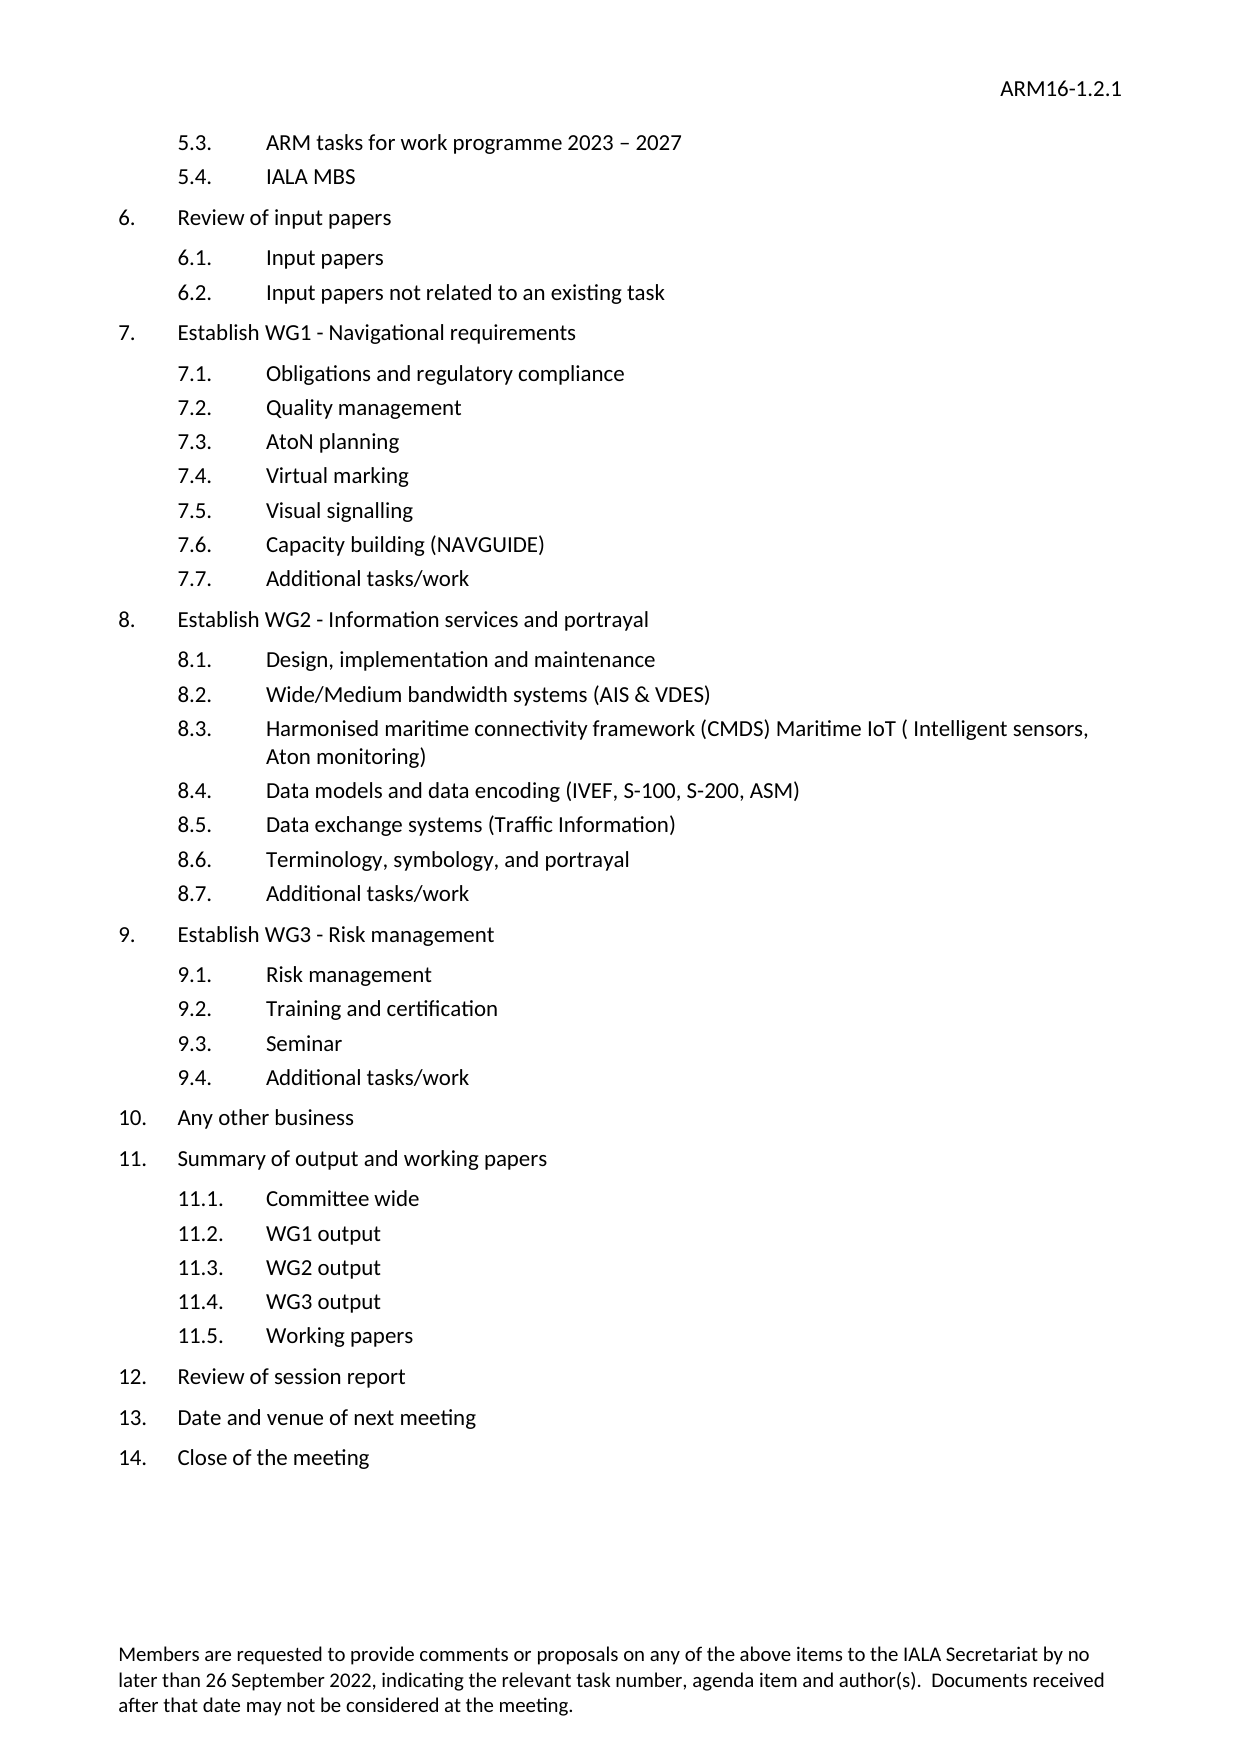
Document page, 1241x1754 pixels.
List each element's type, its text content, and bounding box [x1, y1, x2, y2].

text Input papers not related to an existing task [177, 278, 1122, 306]
text WG3 output [177, 1287, 1122, 1315]
text Quality management [177, 393, 1122, 421]
list Establish WG2 - Information services and portrayal [118, 605, 1122, 633]
text Virtual marking [177, 462, 1122, 490]
text WG2 output [177, 1253, 1122, 1281]
text Seminar [177, 1029, 1122, 1057]
text Design, implementation and maintenance [177, 646, 1122, 673]
text Data models and data encoding (IVEF, S-100, S-200, ASM) [177, 776, 1122, 804]
list Summary of output and working papers [118, 1144, 1122, 1172]
text ARM tasks for work programme 2023 – 2027 [177, 128, 1122, 156]
text Risk management [177, 960, 1122, 988]
list Additional tasks/work [177, 879, 1122, 907]
text Working papers [177, 1322, 1122, 1350]
text Capacity building (NAVGUIDE) [177, 530, 1122, 558]
list Establish WG3 - Risk management [118, 920, 1122, 948]
list Date and venue of next meeting [118, 1403, 1122, 1431]
text Training and certification [177, 994, 1122, 1022]
list Review of session report [118, 1362, 1122, 1390]
text Committee wide [177, 1184, 1122, 1213]
text Harmonised maritime connectivity framework (CMDS) Maritime IoT ( Intelligent sensors, Aton monitoring) [177, 714, 1122, 770]
list Review of input papers [118, 203, 1122, 231]
text Visual signalling [177, 496, 1122, 524]
list Additional tasks/work [177, 564, 1122, 592]
text AtoN planning [177, 427, 1122, 455]
text Obligations and regulatory compliance [177, 359, 1122, 387]
list Establish WG1 - Navigational requirements [118, 318, 1122, 346]
list Any other business [118, 1103, 1122, 1132]
list Additional tasks/work [177, 1063, 1122, 1091]
text Input papers [177, 243, 1122, 272]
text Data exchange systems (Traffic Information) [177, 811, 1122, 839]
text Terminology, symbology, and portrayal [177, 845, 1122, 873]
list Close of the meeting [118, 1443, 1122, 1471]
text Wide/Medium bandwidth systems (AIS & VDES) [177, 680, 1122, 708]
text IALA MBS [177, 162, 1122, 191]
text WG1 output [177, 1219, 1122, 1247]
